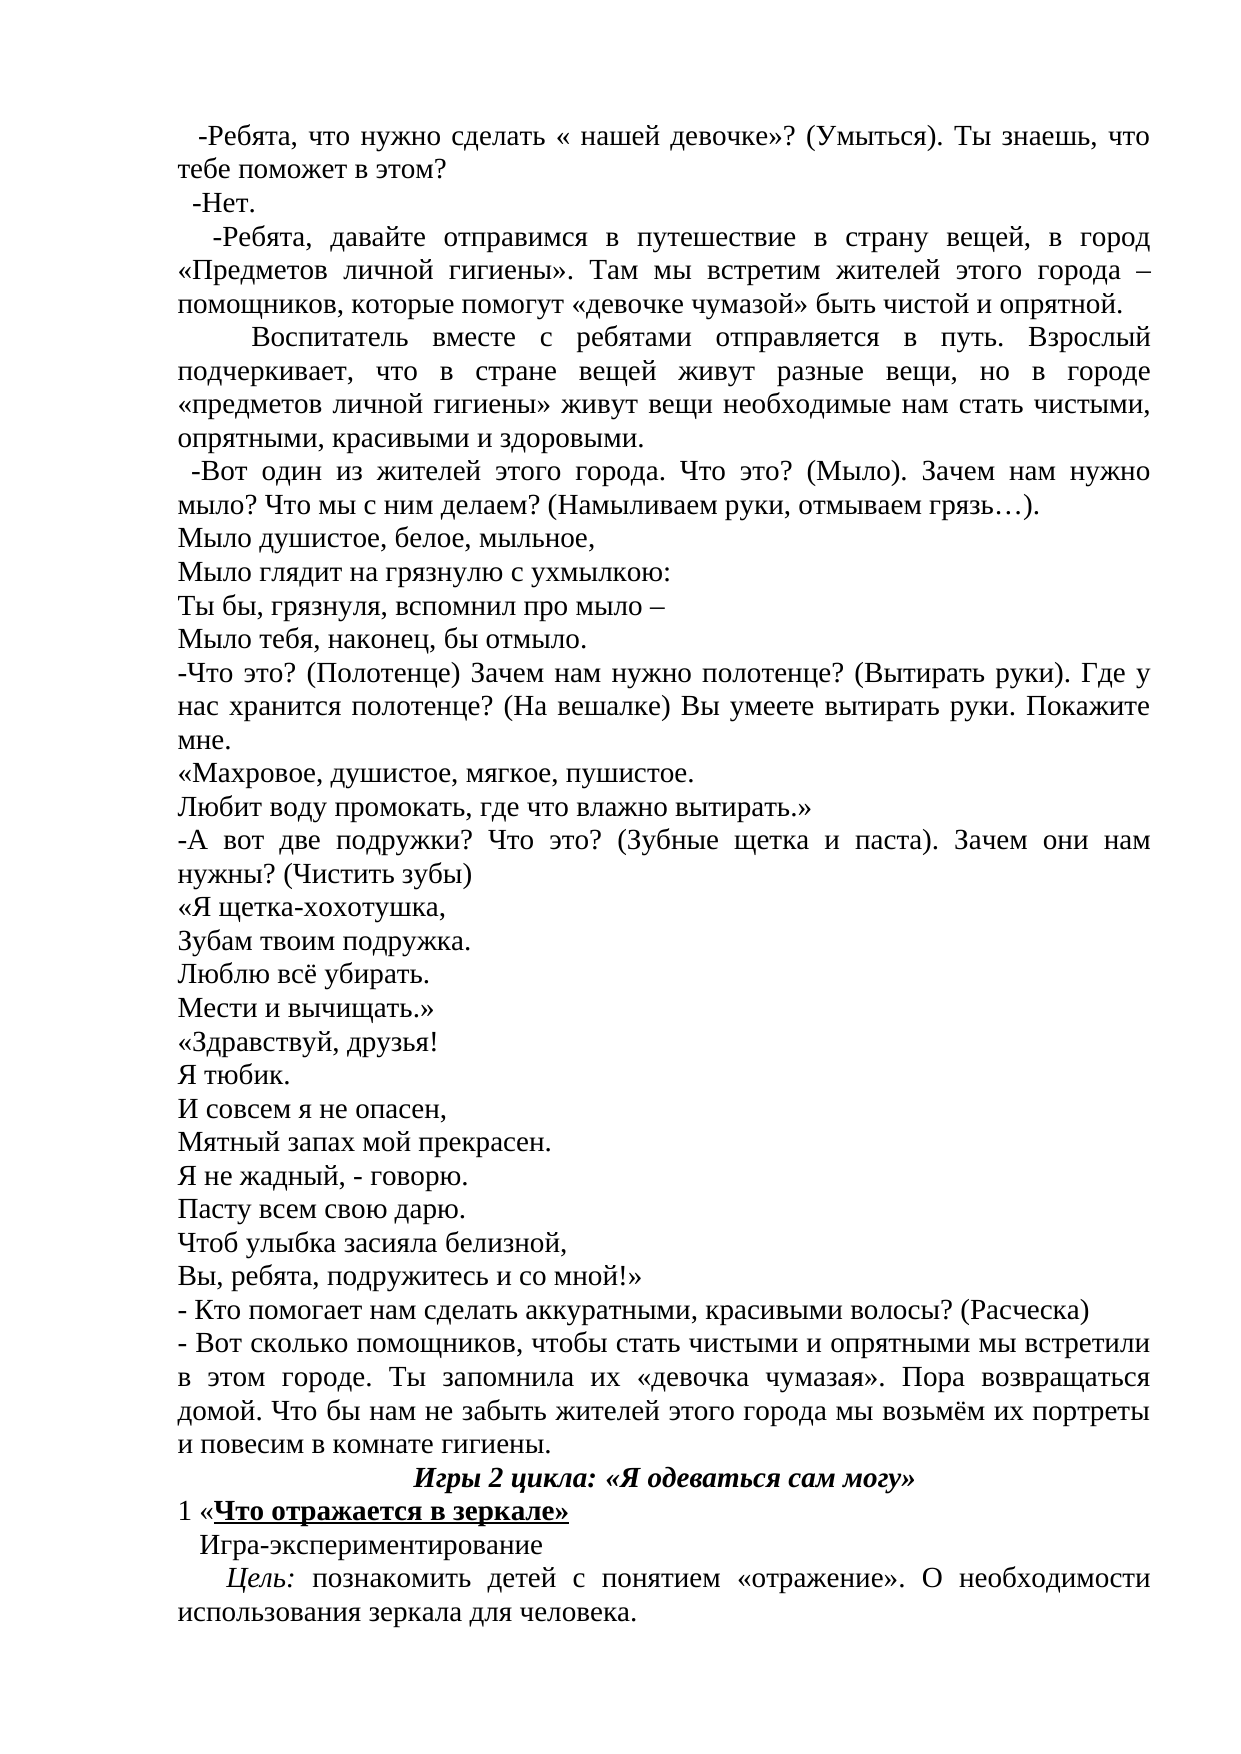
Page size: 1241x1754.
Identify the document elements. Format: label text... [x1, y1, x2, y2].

text Чтоб улыбка засияла белизной, [177, 1225, 1152, 1258]
text «Я щетка-хохотушка, [177, 889, 1152, 923]
text Я тюбик. [177, 1057, 1152, 1091]
text Вы, ребята, подружитесь и со мной!» [177, 1258, 1152, 1292]
text Воспитатель вместе с ребятами отправляется в путь. Взрослый подчеркивает, что в стране вещей живут разные вещи, но в городе «предметов личной гигиены» живут вещи необходимые нам стать чистыми, опрятными, красивыми и здоровыми. [177, 319, 1152, 453]
text «Махровое, душистое, мягкое, пушистое. [177, 755, 1152, 789]
text - Кто помогает нам сделать аккуратными, красивыми волосы? (Расческа) [177, 1292, 1152, 1326]
text Цель: познакомить детей с понятием «отражение». О необходимости использования зеркала для человека. [177, 1560, 1152, 1627]
text Я не жадный, - говорю. [177, 1158, 1152, 1191]
text -Ребята, что нужно сделать « нашей девочке»? (Умыться). Ты знаешь, что тебе поможет в этом? [177, 118, 1152, 185]
text 1 «Что отражается в зеркале» [177, 1493, 1152, 1527]
text Пасту всем свою дарю. [177, 1191, 1152, 1225]
text Зубам твоим подружка. [177, 923, 1152, 957]
text -Ребята, давайте отправимся в путешествие в страну вещей, в город «Предметов личной гигиены». Там мы встретим жителей этого города – помощников, которые помогут «девочке чумазой» быть чистой и опрятной. [177, 219, 1152, 319]
text Мыло душистое, белое, мыльное, [177, 521, 1152, 554]
text -Что это? (Полотенце) Зачем нам нужно полотенце? (Вытирать руки). Где у нас хранится полотенце? (На вешалке) Вы умеете вытирать руки. Покажите мне. [177, 655, 1152, 755]
text -Вот один из жителей этого города. Что это? (Мыло). Зачем нам нужно мыло? Что мы с ним делаем? (Намыливаем руки, отмываем грязь…). [177, 453, 1152, 521]
text Мести и вычищать.» [177, 990, 1152, 1024]
text -А вот две подружки? Что это? (Зубные щетка и паста). Зачем они нам нужны? (Чистить зубы) [177, 822, 1152, 889]
text Мыло тебя, наконец, бы отмыло. [177, 621, 1152, 655]
text -Нет. [177, 185, 1152, 219]
text Ты бы, грязнуля, вспомнил про мыло – [177, 588, 1152, 621]
text Игры 2 цикла: «Я одеваться сам могу» [177, 1460, 1152, 1493]
text Любит воду промокать, где что влажно вытирать.» [177, 789, 1152, 822]
text Люблю всё убирать. [177, 957, 1152, 990]
text Мятный запах мой прекрасен. [177, 1124, 1152, 1158]
text Игра-экспериментирование [177, 1527, 1152, 1560]
text «Здравствуй, друзья! [177, 1024, 1152, 1057]
text Мыло глядит на грязнулю с ухмылкою: [177, 554, 1152, 588]
text И совсем я не опасен, [177, 1091, 1152, 1124]
text - Вот сколько помощников, чтобы стать чистыми и опрятными мы встретили в этом городе. Ты запомнила их «девочка чумазая». Пора возвращаться домой. Что бы нам не забыть жителей этого города мы возьмём их портреты и повесим в комнате гигиены. [177, 1326, 1152, 1460]
